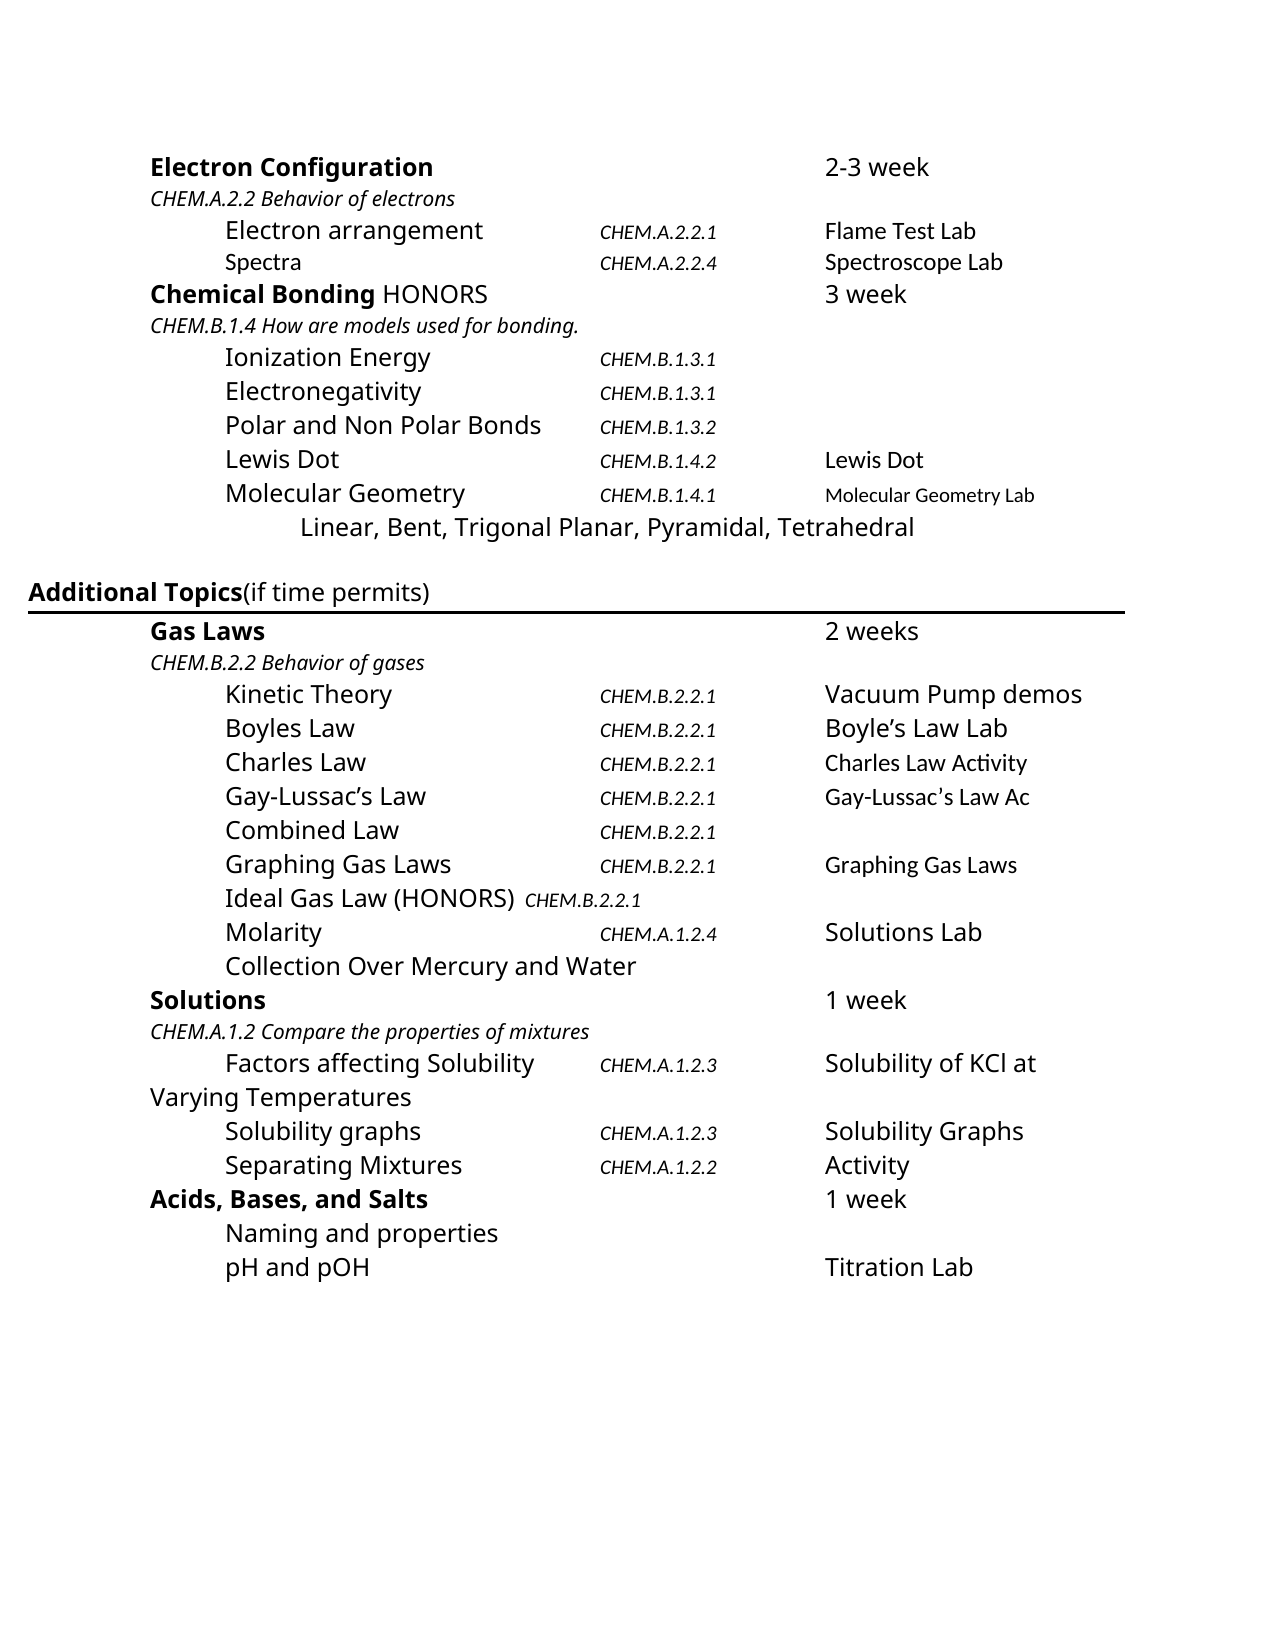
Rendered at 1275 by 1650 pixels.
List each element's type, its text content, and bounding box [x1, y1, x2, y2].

text Gas Laws 2 weeks [150, 614, 1125, 648]
text Boyles Law CHEM.B.2.2.1 Boyle’s Law Lab [150, 710, 1125, 744]
text Electron Configuration 2-3 week [150, 150, 1125, 184]
text CHEM.B.2.2 Behavior of gases [150, 648, 1125, 676]
text Electronegativity CHEM.B.1.3.1 [150, 374, 1125, 408]
text Chemical Bonding HONORS 3 week [150, 277, 1125, 311]
text Combined Law CHEM.B.2.2.1 [150, 812, 1125, 847]
text Ionization Energy CHEM.B.1.3.1 [150, 339, 1125, 374]
text Electron arrangement CHEM.A.2.2.1 Flame Test Lab [225, 212, 1125, 247]
text Spectra CHEM.A.2.2.4 Spectroscope Lab [150, 247, 1125, 277]
text Acids, Bases, and Salts 1 week [150, 1182, 1125, 1216]
text Molarity CHEM.A.1.2.4 Solutions Lab Collection Over Mercury and Water [150, 915, 1125, 983]
text Charles Law CHEM.B.2.2.1 Charles Law Activity [150, 744, 1125, 778]
text Lewis Dot CHEM.B.1.4.2 Lewis Dot [150, 442, 1125, 476]
text pH and pOH Titration Lab [150, 1250, 1125, 1284]
text CHEM.A.2.2 Behavior of electrons [150, 184, 1125, 212]
text Solutions 1 week [150, 983, 1125, 1017]
text CHEM.B.1.4 How are models used for bonding. [150, 311, 1125, 339]
text Factors affecting Solubility CHEM.A.1.2.3 Solubility of KCl at Varying Temperatures [150, 1045, 1125, 1113]
text Ideal Gas Law (HONORS) CHEM.B.2.2.1 [150, 881, 1125, 915]
text Linear, Bent, Trigonal Planar, Pyramidal, Tetrahedral [150, 510, 1125, 544]
text Molecular Geometry CHEM.B.1.4.1 Molecular Geometry Lab [150, 476, 1125, 510]
text Separating Mixtures CHEM.A.1.2.2 Activity [150, 1147, 1125, 1182]
text CHEM.A.1.2 Compare the properties of mixtures [150, 1017, 1125, 1045]
text Polar and Non Polar Bonds CHEM.B.1.3.2 [150, 408, 1125, 442]
text Kinetic Theory CHEM.B.2.2.1 Vacuum Pump demos [150, 676, 1125, 710]
text Solubility graphs CHEM.A.1.2.3 Solubility Graphs [150, 1113, 1125, 1147]
text Naming and properties [150, 1216, 1125, 1250]
text Additional Topics(if time permits) [28, 574, 1125, 611]
text Gay-Lussac’s Law CHEM.B.2.2.1 Gay-Lussac’s Law Ac [150, 778, 1125, 812]
text Graphing Gas Laws CHEM.B.2.2.1 Graphing Gas Laws [150, 847, 1125, 881]
